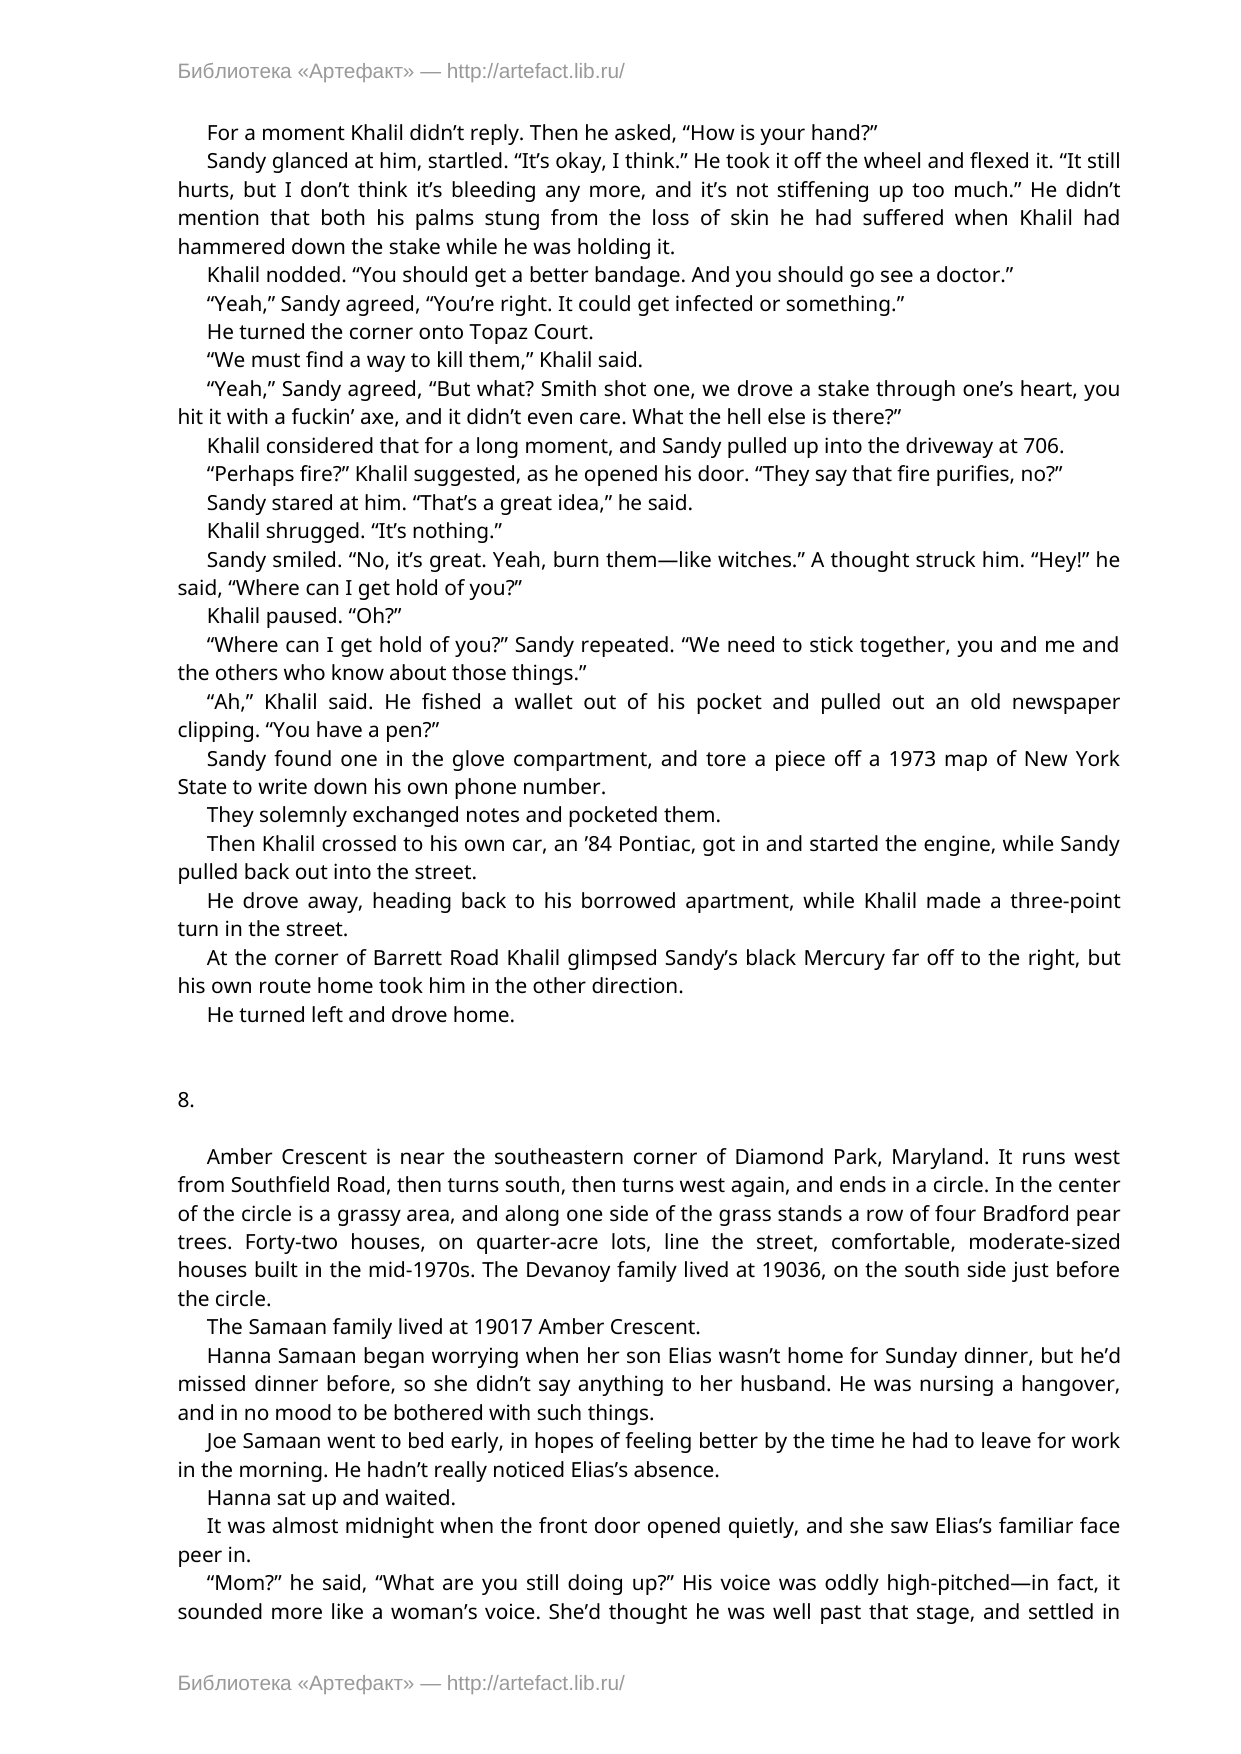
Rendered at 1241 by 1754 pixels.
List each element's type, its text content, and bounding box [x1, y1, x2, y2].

text Then Khalil crossed to his own car, an ’84 Pontiac, got in and started the engine, while Sandy pulled back out into the street. [177, 829, 1122, 886]
text Amber Crescent is near the southeastern corner of Diamond Park, Maryland. It runs west from Southfield Road, then turns south, then turns west again, and ends in a circle. In the center of the circle is a grassy area, and along one side of the grass stands a row of four Bradford pear trees. Forty-two houses, on quarter-acre lots, line the street, comfortable, moderate-sized houses built in the mid-1970s. The Devanoy family lived at 19036, on the south side just before the circle. [177, 1142, 1122, 1312]
text Khalil considered that for a long moment, and Sandy pulled up into the driveway at 706. [177, 431, 1122, 459]
text “Where can I get hold of you?” Sandy repeated. “We need to stick together, you and me and the others who know about those things.” [177, 630, 1122, 687]
text At the corner of Barrett Road Khalil glimpsed Sandy’s black Mercury far off to the right, but his own route home took him in the other direction. [177, 943, 1122, 1000]
text They solemnly exchanged notes and pocketed them. [177, 801, 1122, 829]
text He turned the corner onto Topaz Court. [177, 317, 1122, 346]
text Hanna Samaan began worrying when her son Elias wasn’t home for Sunday dinner, but he’d missed dinner before, so she didn’t say anything to her husband. He was nursing a hangover, and in no mood to be bothered with such things. [177, 1341, 1122, 1426]
text Khalil nodded. “You should get a better bandage. And you should go see a doctor.” [177, 260, 1122, 289]
text Sandy found one in the glove compartment, and tore a piece off a 1973 map of New York State to write down his own phone number. [177, 744, 1122, 801]
text “Yeah,” Sandy agreed, “But what? Smith shot one, we drove a stake through one’s heart, you hit it with a fuckin’ axe, and it didn’t even care. What the hell else is there?” [177, 374, 1122, 431]
text Sandy glanced at him, startled. “It’s okay, I think.” He took it off the wheel and flexed it. “It still hurts, but I don’t think it’s bleeding any more, and it’s not stiffening up too much.” He didn’t mention that both his palms stung from the loss of skin he had suffered when Khalil had hammered down the stake while he was holding it. [177, 147, 1122, 260]
text “Ah,” Khalil said. He fished a wallet out of his pocket and pulled out an old newspaper clipping. “You have a pen?” [177, 687, 1122, 744]
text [177, 1568, 1122, 1625]
text “Yeah,” Sandy agreed, “You’re right. It could get infected or something.” [177, 289, 1122, 317]
text He turned left and drove home. [177, 1000, 1122, 1028]
text For a moment Khalil didn’t reply. Then he asked, “How is your hand?” [177, 118, 1122, 147]
text Khalil shrugged. “It’s nothing.” [177, 516, 1122, 545]
text He drove away, heading back to his borrowed apartment, while Khalil made a three-point turn in the street. [177, 886, 1122, 943]
text “We must find a way to kill them,” Khalil said. [177, 346, 1122, 374]
text 8. [177, 1085, 1122, 1113]
text Hanna sat up and waited. [177, 1483, 1122, 1512]
text Sandy smiled. “No, it’s great. Yeah, burn them—like witches.” A thought struck him. “Hey!” he said, “Where can I get hold of you?” [177, 545, 1122, 602]
text The Samaan family lived at 19017 Amber Crescent. [177, 1312, 1122, 1341]
text Sandy stared at him. “That’s a great idea,” he said. [177, 488, 1122, 516]
text “Perhaps fire?” Khalil suggested, as he opened his door. “They say that fire purifies, no?” [177, 459, 1122, 488]
text Khalil paused. “Oh?” [177, 602, 1122, 630]
text It was almost midnight when the front door opened quietly, and she saw Elias’s familiar face peer in. [177, 1512, 1122, 1568]
text Joe Samaan went to bed early, in hopes of feeling better by the time he had to leave for work in the morning. He hadn’t really noticed Elias’s absence. [177, 1426, 1122, 1483]
